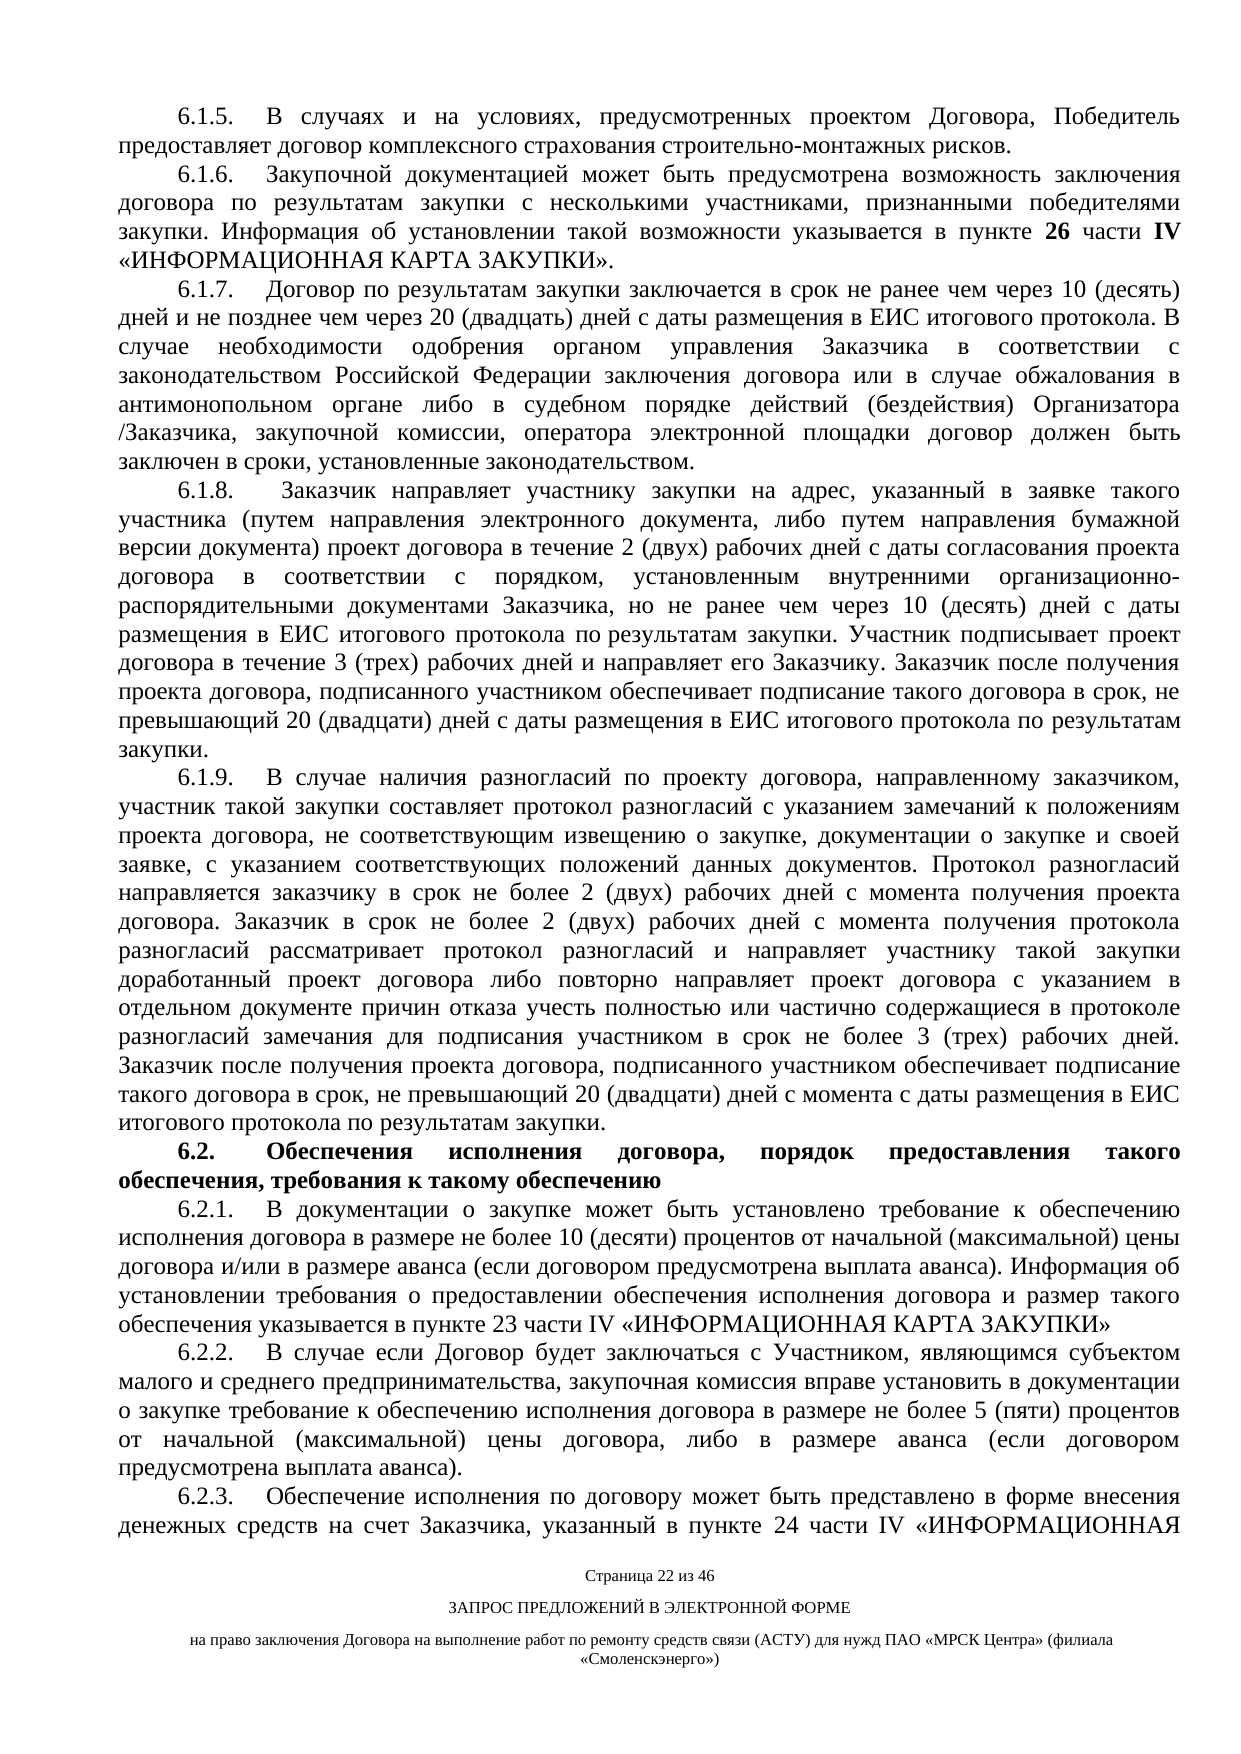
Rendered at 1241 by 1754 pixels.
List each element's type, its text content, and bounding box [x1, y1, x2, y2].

subtitle Договор по результатам закупки заключается в срок не ранее чем через 10 (десять) дней и не позднее чем через 20 (двадцать) дней с даты размещения в ЕИС итогового протокола. В случае необходимости одобрения органом управления Заказчика в соответствии с законодательством Российской Федерации заключения договора или в случае обжалования в антимонопольном органе либо в судебном порядке действий (бездействия) Организатора /Заказчика, закупочной комиссии, оператора электронной площадки договор должен быть заключен в сроки, установленные законодательством. [118, 274, 1181, 475]
subtitle В документации о закупке может быть установлено требование к обеспечению исполнения договора в размере не более 10 (десяти) процентов от начальной (максимальной) цены договора и/или в размере аванса (если договором предусмотрена выплата аванса). Информация об установлении требования о предоставлении обеспечения исполнения договора и размер такого обеспечения указывается в пункте 23 части IV «ИНФОРМАЦИОННАЯ КАРТА ЗАКУПКИ» [118, 1194, 1181, 1337]
subtitle Заказчик направляет участнику закупки на адрес, указанный в заявке такого участника (путем направления электронного документа, либо путем направления бумажной версии документа) проект договора в течение 2 (двух) рабочих дней с даты согласования проекта договора в соответствии с порядком, установленным внутренними организационно-распорядительными документами Заказчика, но не ранее чем через 10 (десять) дней с даты размещения в ЕИС итогового протокола по результатам закупки. Участник подписывает проект договора в течение 3 (трех) рабочих дней и направляет его Заказчику. Заказчик после получения проекта договора, подписанного участником обеспечивает подписание такого договора в срок, не превышающий 20 (двадцати) дней с даты размещения в ЕИС итогового протокола по результатам закупки. [118, 475, 1181, 762]
subtitle Обеспечения исполнения договора, порядок предоставления такого обеспечения, требования к такому обеспечению [118, 1136, 1181, 1194]
subtitle В случаях и на условиях, предусмотренных проектом Договора, Победитель предоставляет договор комплексного страхования строительно-монтажных рисков. [118, 101, 1181, 159]
subtitle В случае если Договор будет заключаться с Участником, являющимся субъектом малого и среднего предпринимательства, закупочная комиссия вправе установить в документации о закупке требование к обеспечению исполнения договора в размере не более 5 (пяти) процентов от начальной (максимальной) цены договора, либо в размере аванса (если договором предусмотрена выплата аванса). [118, 1337, 1181, 1481]
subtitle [118, 1481, 1181, 1539]
subtitle Закупочной документацией может быть предусмотрена возможность заключения договора по результатам закупки с несколькими участниками, признанными победителями закупки. Информация об установлении такой возможности указывается в пункте 26 части IV «ИНФОРМАЦИОННАЯ КАРТА ЗАКУПКИ». [118, 159, 1181, 274]
subtitle В случае наличия разногласий по проекту договора, направленному заказчиком, участник такой закупки составляет протокол разногласий с указанием замечаний к положениям проекта договора, не соответствующим извещению о закупке, документации о закупке и своей заявке, с указанием соответствующих положений данных документов. Протокол разногласий направляется заказчику в срок не более 2 (двух) рабочих дней с момента получения проекта договора. Заказчик в срок не более 2 (двух) рабочих дней с момента получения протокола разногласий рассматривает протокол разногласий и направляет участнику такой закупки доработанный проект договора либо повторно направляет проект договора с указанием в отдельном документе причин отказа учесть полностью или частично содержащиеся в протоколе разногласий замечания для подписания участником в срок не более 3 (трех) рабочих дней. Заказчик после получения проекта договора, подписанного участником обеспечивает подписание такого договора в срок, не превышающий 20 (двадцати) дней с момента с даты размещения в ЕИС итогового протокола по результатам закупки. [118, 762, 1181, 1136]
